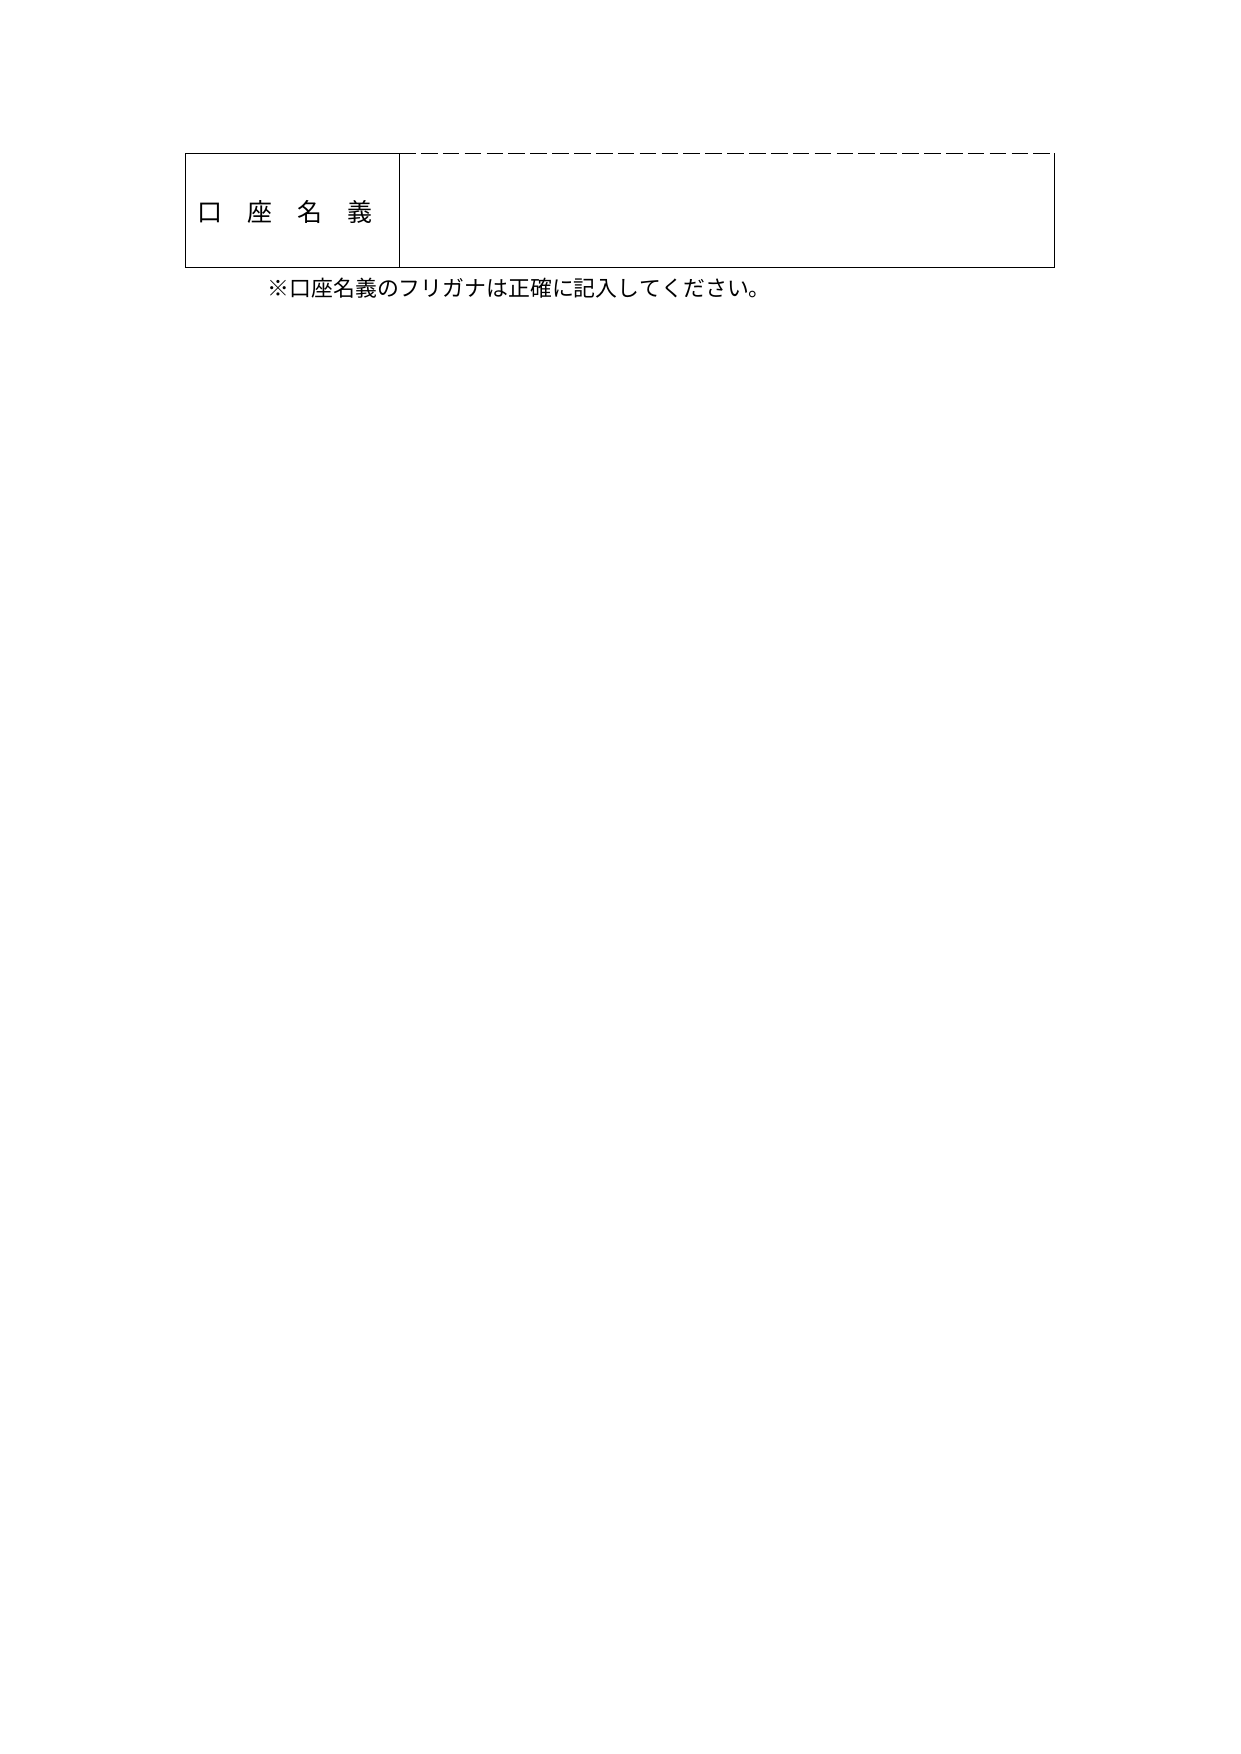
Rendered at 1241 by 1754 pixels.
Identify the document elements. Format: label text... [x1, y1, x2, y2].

table_cell 口 座 名 義 [186, 154, 399, 267]
text ※口座名義のフリガナは正確に記入してください。 [112, 268, 1128, 305]
table_cell [400, 153, 1054, 267]
